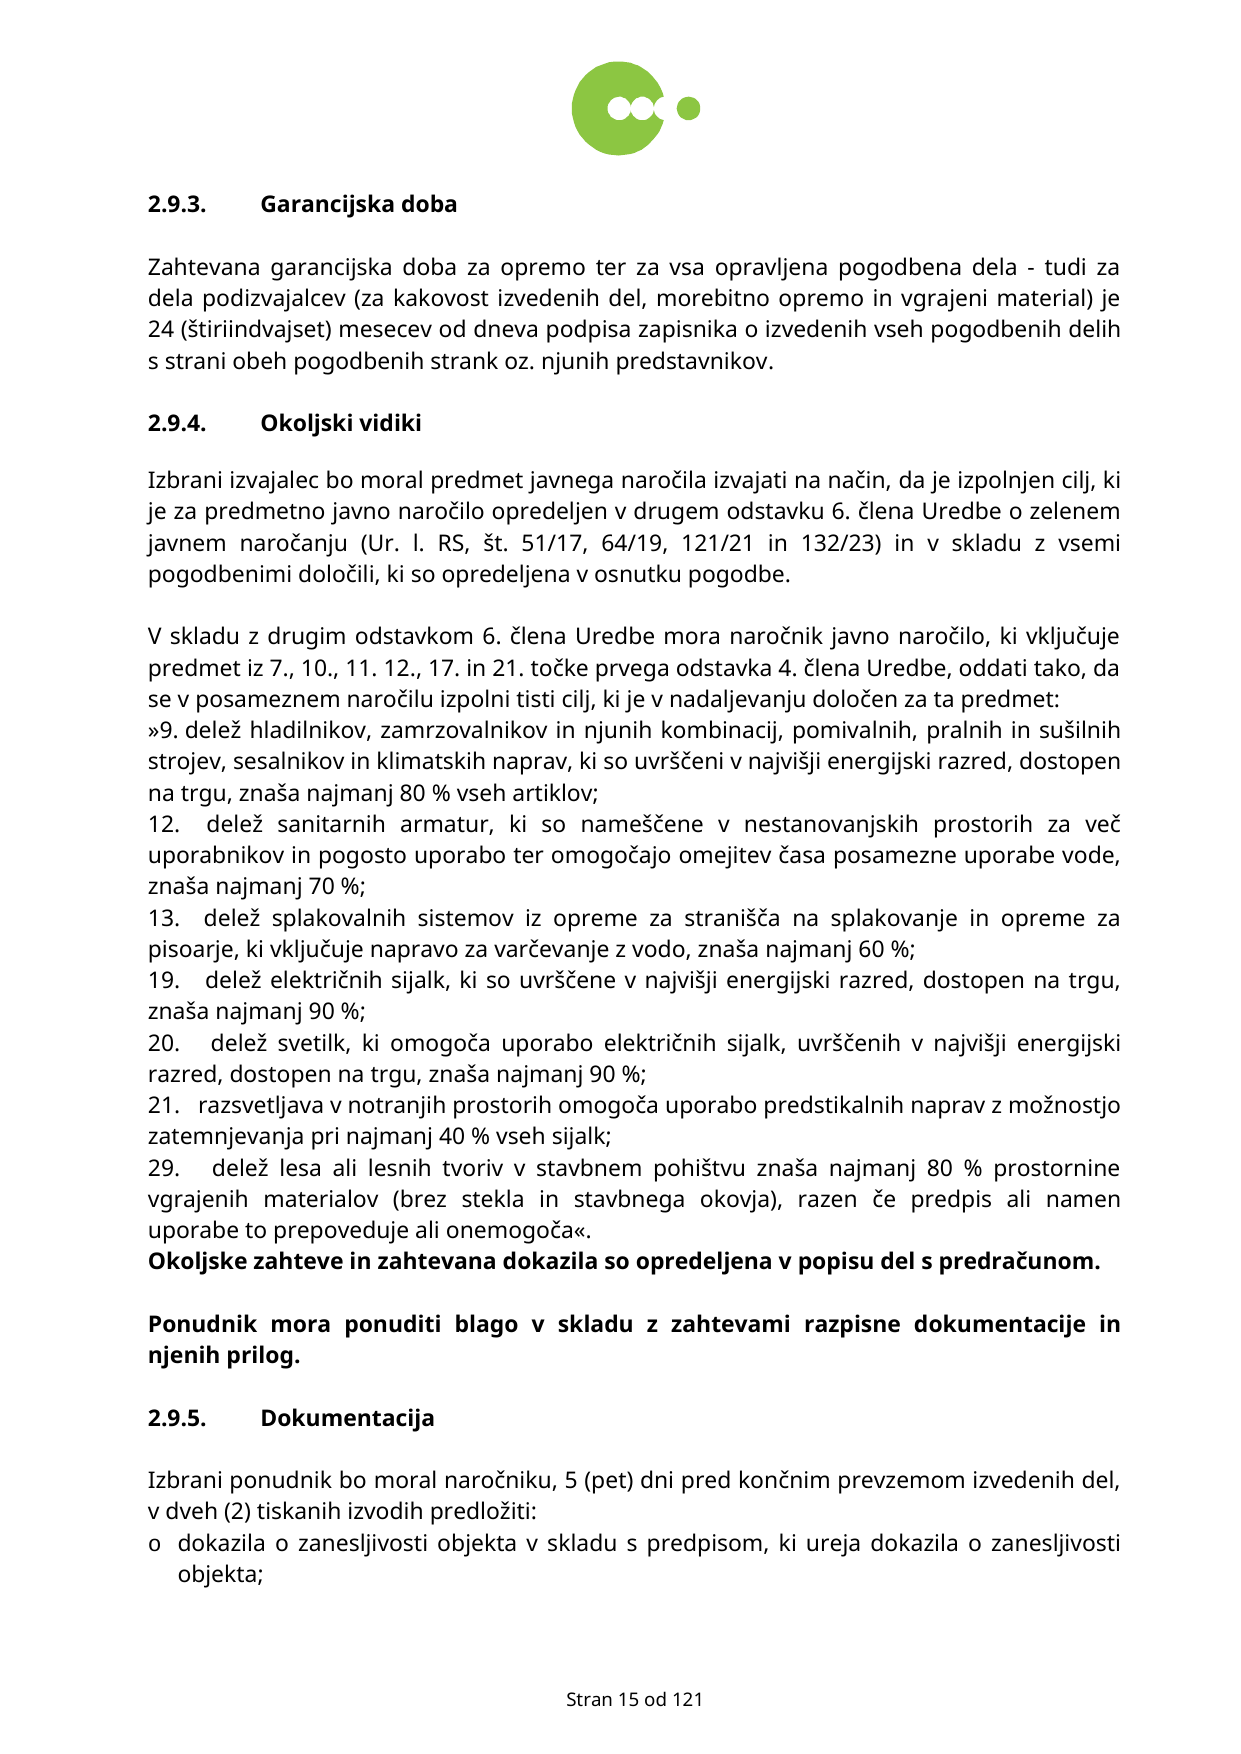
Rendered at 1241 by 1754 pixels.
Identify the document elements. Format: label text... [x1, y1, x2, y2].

text Okoljske zahteve in zahtevana dokazila so opredeljena v popisu del s predračunom. [148, 1245, 1122, 1276]
text 21. razsvetljava v notranjih prostorih omogoča uporabo predstikalnih naprav z možnostjo zatemnjevanja pri najmanj 40 % vseh sijalk; [148, 1089, 1122, 1151]
list Garancijska doba [148, 188, 1122, 220]
text 12. delež sanitarnih armatur, ki so nameščene v nestanovanjskih prostorih za več uporabnikov in pogosto uporabo ter omogočajo omejitev časa posamezne uporabe vode, znaša najmanj 70 %; [148, 808, 1122, 901]
text Izbrani izvajalec bo moral predmet javnega naročila izvajati na način, da je izpolnjen cilj, ki je za predmetno javno naročilo opredeljen v drugem odstavku 6. člena Uredbe o zelenem javnem naročanju (Ur. l. RS, št. 51/17, 64/19, 121/21 in 132/23) in v skladu z vsemi pogodbenimi določili, ki so opredeljena v osnutku pogodbe. [148, 464, 1122, 589]
list Dokumentacija [148, 1401, 1122, 1433]
text 20. delež svetilk, ki omogoča uporabo električnih sijalk, uvrščenih v najvišji energijski razred, dostopen na trgu, znaša najmanj 90 %; [148, 1026, 1122, 1089]
text 19. delež električnih sijalk, ki so uvrščene v najvišji energijski razred, dostopen na trgu, znaša najmanj 90 %; [148, 964, 1122, 1026]
text Ponudnik mora ponuditi blago v skladu z zahtevami razpisne dokumentacije in njenih prilog. [148, 1308, 1122, 1370]
text V skladu z drugim odstavkom 6. člena Uredbe mora naročnik javno naročilo, ki vključuje predmet iz 7., 10., 11. 12., 17. in 21. točke prvega odstavka 4. člena Uredbe, oddati tako, da se v posameznem naročilu izpolni tisti cilj, ki je v nadaljevanju določen za ta predmet: [148, 620, 1122, 714]
text 13. delež splakovalnih sistemov iz opreme za stranišča na splakovanje in opreme za pisoarje, ki vključuje napravo za varčevanje z vodo, znaša najmanj 60 %; [148, 901, 1122, 964]
text Zahtevana garancijska doba za opremo ter za vsa opravljena pogodbena dela - tudi za dela podizvajalcev (za kakovost izvedenih del, morebitno opremo in vgrajeni material) je 24 (štiriindvajset) mesecev od dneva podpisa zapisnika o izvedenih vseh pogodbenih delih s strani obeh pogodbenih strank oz. njunih predstavnikov. [148, 251, 1122, 376]
text »9. delež hladilnikov, zamrzovalnikov in njunih kombinacij, pomivalnih, pralnih in sušilnih strojev, sesalnikov in klimatskih naprav, ki so uvrščeni v najvišji energijski razred, dostopen na trgu, znaša najmanj 80 % vseh artiklov; [148, 714, 1122, 808]
text 29. delež lesa ali lesnih tvoriv v stavbnem pohištvu znaša najmanj 80 % prostornine vgrajenih materialov (brez stekla in stavbnega okovja), razen če predpis ali namen uporabe to prepoveduje ali onemogoča«. [148, 1151, 1122, 1245]
list Okoljski vidiki [148, 407, 1122, 438]
text Izbrani ponudnik bo moral naročniku, 5 (pet) dni pred končnim prevzemom izvedenih del, v dveh (2) tiskanih izvodih predložiti: [148, 1464, 1122, 1526]
list dokazila o zanesljivosti objekta v skladu s predpisom, ki ureja dokazila o zanesljivosti objekta; [148, 1526, 1122, 1589]
